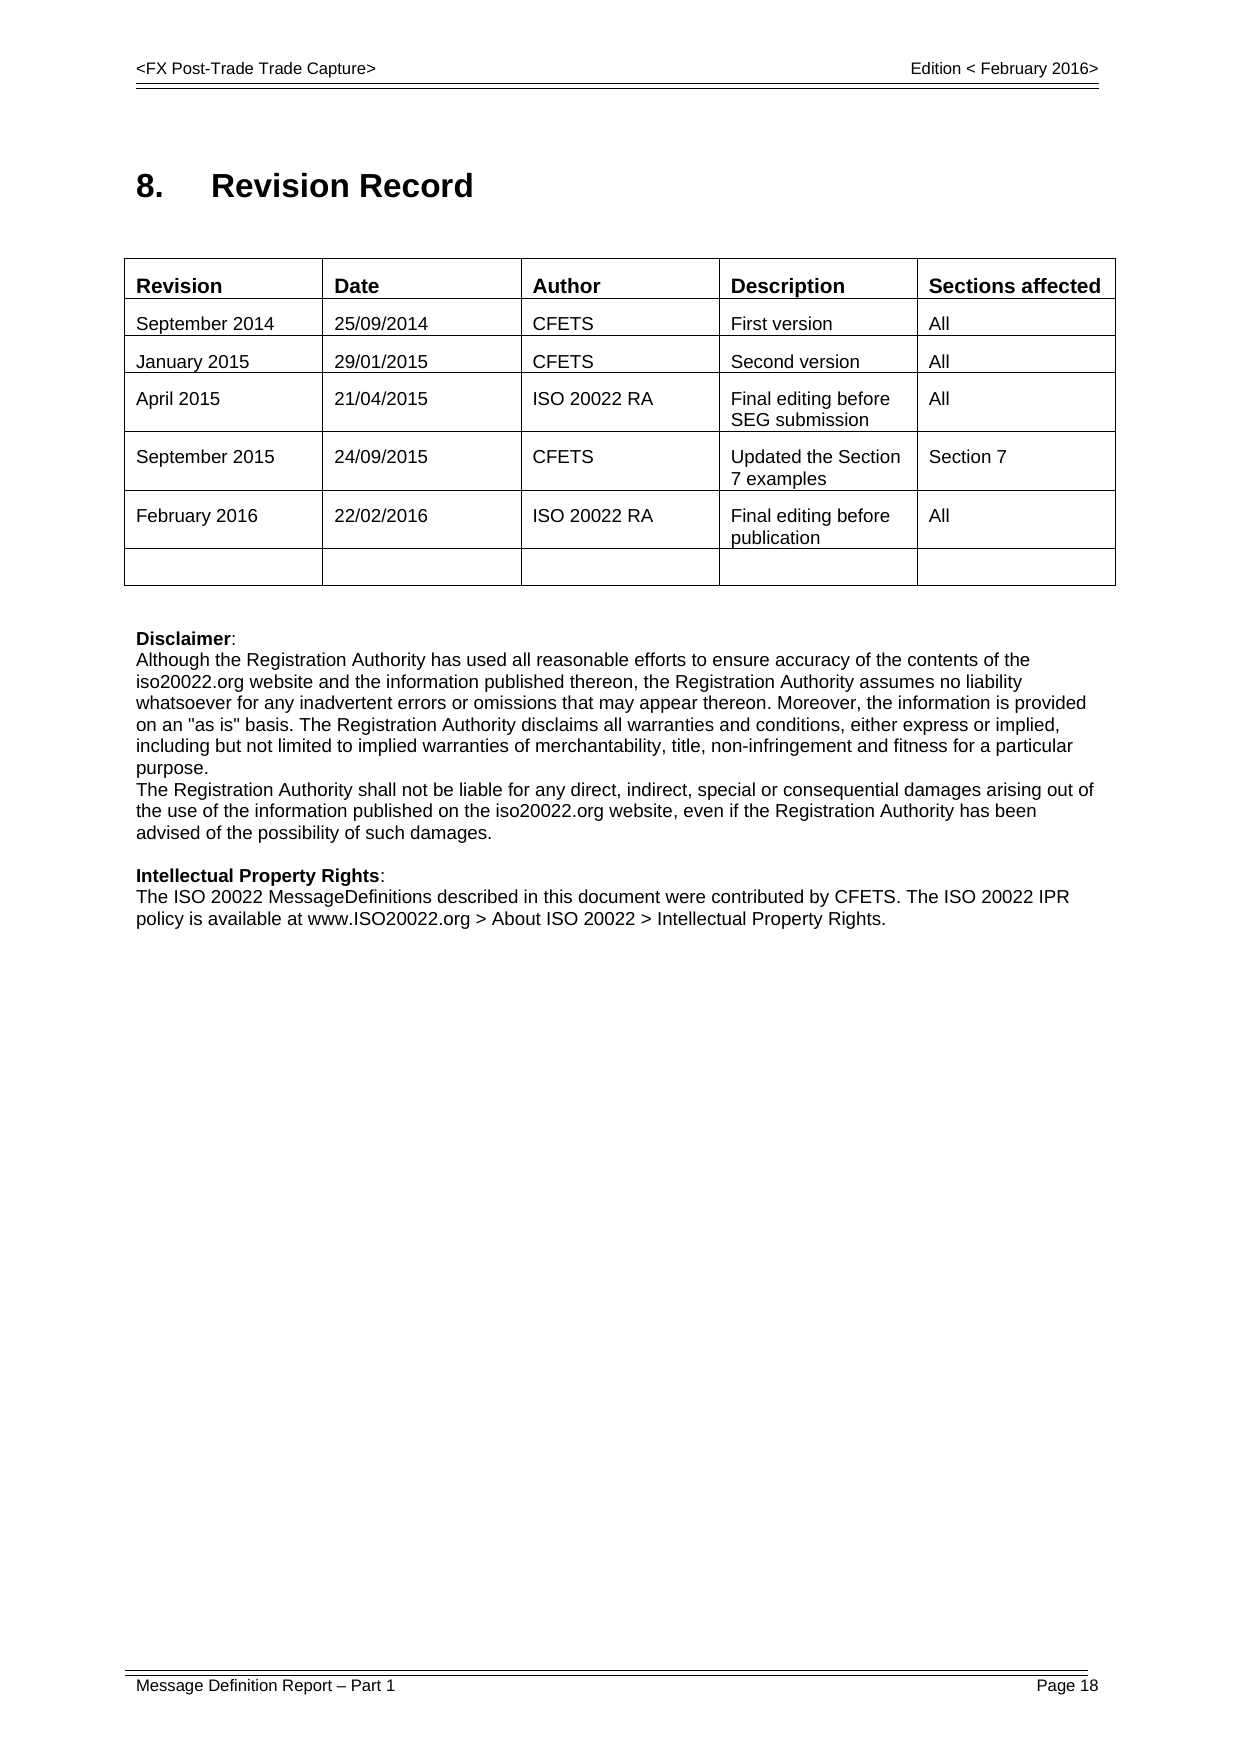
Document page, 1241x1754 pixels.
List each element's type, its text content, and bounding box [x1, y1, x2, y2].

table_cell All [918, 373, 1115, 431]
table_cell January 2015 [125, 336, 322, 372]
table_cell All [918, 299, 1115, 335]
table_cell ISO 20022 RA [522, 491, 719, 548]
table_cell Updated the Section 7 examples [720, 432, 917, 489]
table_cell Section 7 [918, 432, 1115, 489]
text Disclaimer: [136, 627, 1104, 649]
table_cell February 2016 [125, 491, 322, 548]
table_cell First version [720, 299, 917, 335]
table_header Revision [125, 259, 322, 298]
table_header Author [522, 259, 719, 298]
table_cell 24/09/2015 [323, 432, 521, 489]
subtitle Revision Record [136, 167, 1104, 205]
table_cell September 2015 [125, 432, 322, 489]
text Intellectual Property Rights: [136, 864, 1104, 886]
text The Registration Authority shall not be liable for any direct, indirect, special or consequential damages arising out of the use of the information published on the iso20022.org website, even if the Registration Authority has been advised of the possibility of such damages. [136, 778, 1104, 843]
table_cell 22/02/2016 [323, 491, 521, 548]
table_header Date [323, 259, 521, 298]
table_cell [125, 549, 322, 585]
table_cell 21/04/2015 [323, 373, 521, 431]
table_cell [918, 549, 1115, 585]
table_cell [720, 549, 917, 585]
table_cell All [918, 491, 1115, 548]
table_cell [522, 549, 719, 585]
table_cell Final editing before SEG submission [720, 373, 917, 431]
table_cell September 2014 [125, 299, 322, 335]
table_header Description [720, 259, 917, 298]
table_cell All [918, 336, 1115, 372]
table_cell [323, 549, 521, 585]
table_cell ISO 20022 RA [522, 373, 719, 431]
table_cell Second version [720, 336, 917, 372]
table_header Sections affected [918, 259, 1115, 298]
table_cell CFETS [522, 299, 719, 335]
text Although the Registration Authority has used all reasonable efforts to ensure accuracy of the contents of the iso20022.org website and the information published thereon, the Registration Authority assumes no liability whatsoever for any inadvertent errors or omissions that may appear thereon. Moreover, the information is provided on an "as is" basis. The Registration Authority disclaims all warranties and conditions, either express or implied, including but not limited to implied warranties of merchantability, title, non-infringement and fitness for a particular purpose. [136, 649, 1104, 778]
table_cell April 2015 [125, 373, 322, 431]
table_cell 29/01/2015 [323, 336, 521, 372]
table_cell Final editing before publication [720, 491, 917, 548]
table_cell CFETS [522, 432, 719, 489]
table_cell 25/09/2014 [323, 299, 521, 335]
table_cell CFETS [522, 336, 719, 372]
text The ISO 20022 MessageDefinitions described in this document were contributed by CFETS. The ISO 20022 IPR policy is available at www.ISO20022.org > About ISO 20022 > Intellectual Property Rights. [136, 886, 1104, 929]
